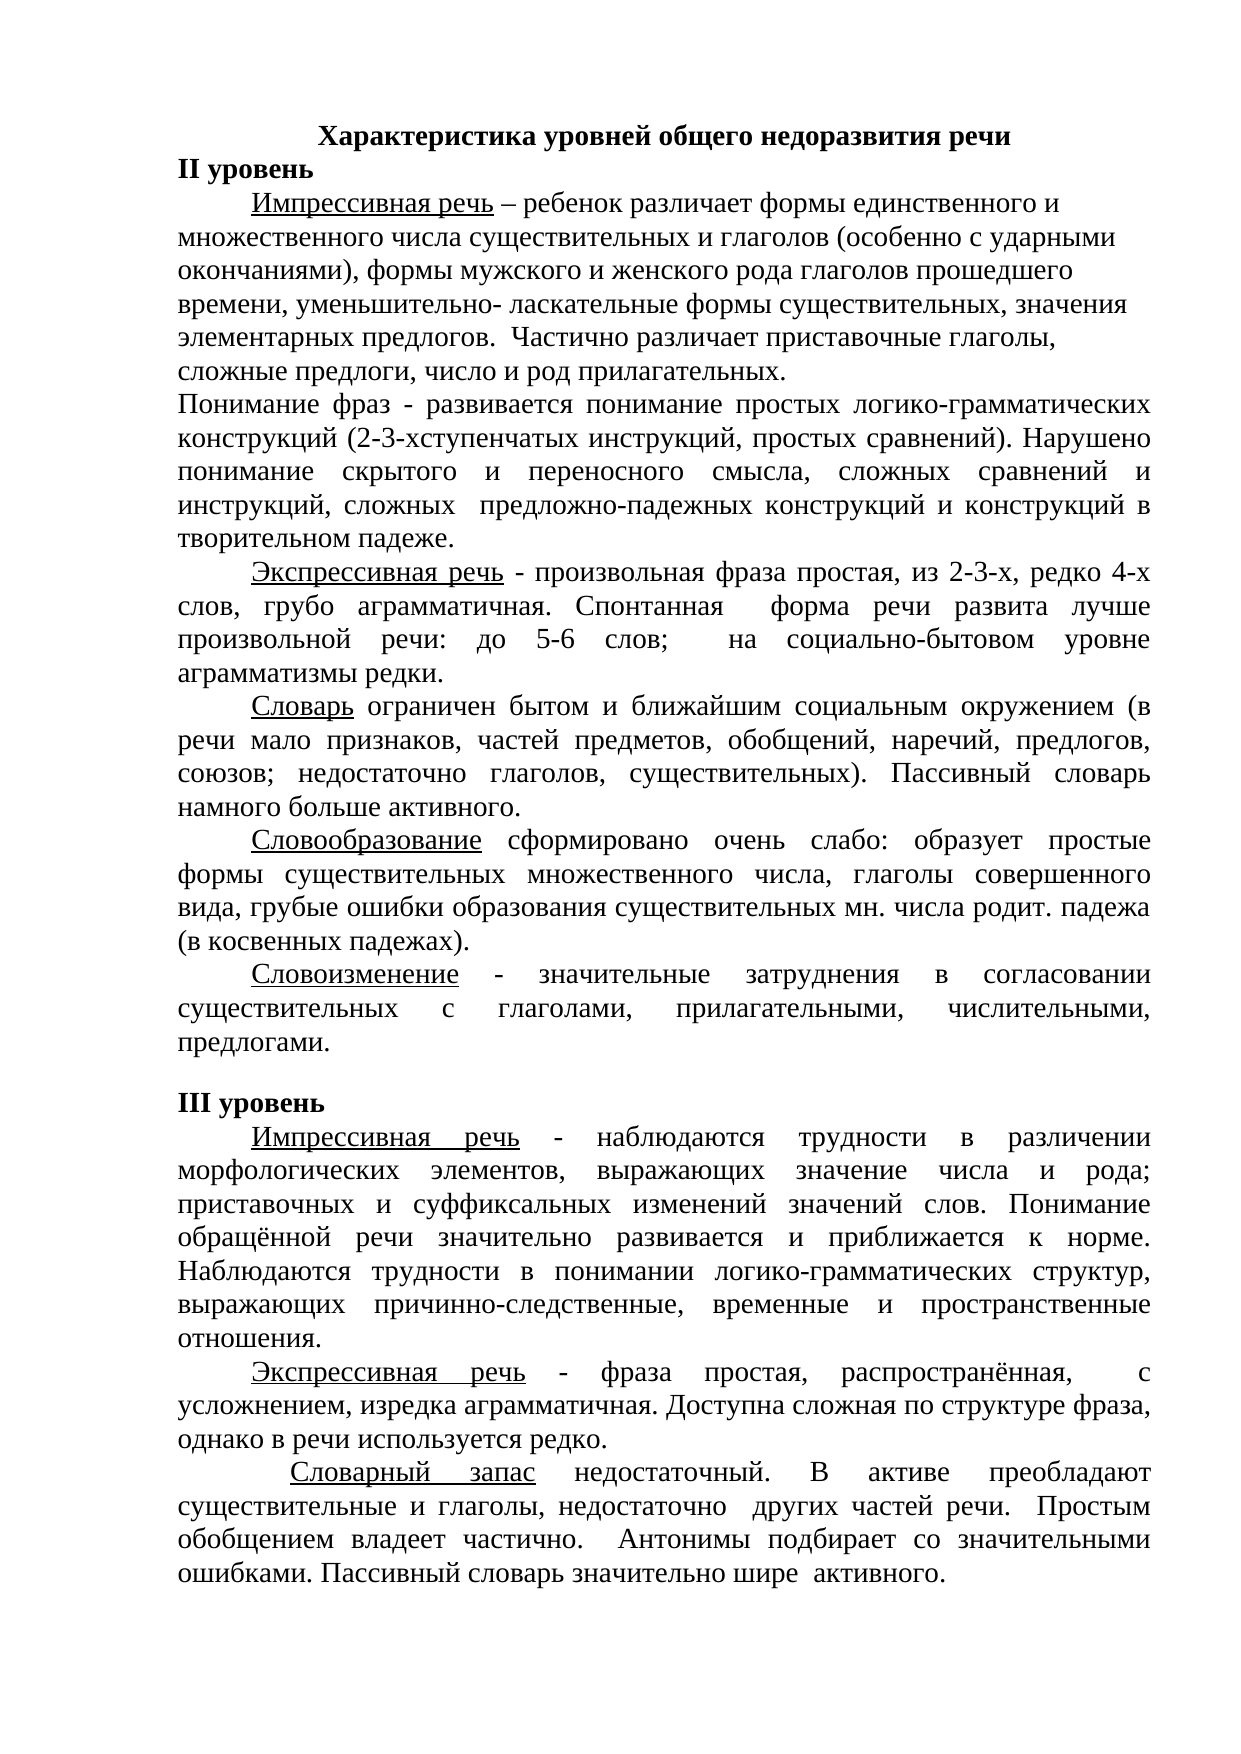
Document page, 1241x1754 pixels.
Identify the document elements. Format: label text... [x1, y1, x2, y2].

text Импрессивная речь - наблюдаются трудности в различении морфологических элементов, выражающих значение числа и рода; приставочных и суффиксальных изменений значений слов. Понимание обращённой речи значительно развивается и приближается к норме. Наблюдаются трудности в понимании логико-грамматических структур, выражающих причинно-следственные, временные и пространственные отношения. [177, 1119, 1152, 1354]
text Импрессивная речь – ребенок различает формы единственного и множественного числа существительных и глаголов (особенно с ударными окончаниями), формы мужского и женского рода глаголов прошедшего времени, уменьшительно- ласкательные формы существительных, значения элементарных предлогов. Частично различает приставочные глаголы, сложные предлоги, число и род прилагательных. [177, 185, 1152, 386]
text Экспрессивная речь - фраза простая, распространённая, с усложнением, изредка аграмматичная. Доступна сложная по структуре фраза, однако в речи используется редко. [177, 1354, 1152, 1454]
text Словоизменение - значительные затруднения в согласовании существительных с глаголами, прилагательными, числительными, предлогами. [177, 957, 1152, 1057]
text Понимание фраз - развивается понимание простых логико-грамматических конструкций (2-3-хступенчатых инструкций, простых сравнений). Нарушено понимание скрытого и переносного смысла, сложных сравнений и инструкций, сложных предложно-падежных конструкций и конструкций в творительном падеже. [177, 386, 1152, 554]
text III уровень [177, 1085, 1152, 1119]
text Словарный запас недостаточный. В активе преобладают существительные и глаголы, недостаточно других частей речи. Простым обобщением владеет частично. Антонимы подбирает со значительными ошибками. Пассивный словарь значительно шире активного. [177, 1454, 1152, 1588]
text Характеристика уровней общего недоразвития речи [177, 118, 1152, 152]
text Словообразование сформировано очень слабо: образует простые формы существительных множественного числа, глаголы совершенного вида, грубые ошибки образования существительных мн. числа родит. падежа (в косвенных падежах). [177, 822, 1152, 957]
text Экспрессивная речь - произвольная фраза простая, из 2-3-х, редко 4-х слов, грубо аграмматичная. Спонтанная форма речи развита лучше произвольной речи: до 5-6 слов; на социально-бытовом уровне аграмматизмы редки. [177, 554, 1152, 688]
text II уровень [177, 152, 1152, 185]
text Словарь ограничен бытом и ближайшим социальным окружением (в речи мало признаков, частей предметов, обобщений, наречий, предлогов, союзов; недостаточно глаголов, существительных). Пассивный словарь намного больше активного. [177, 688, 1152, 822]
